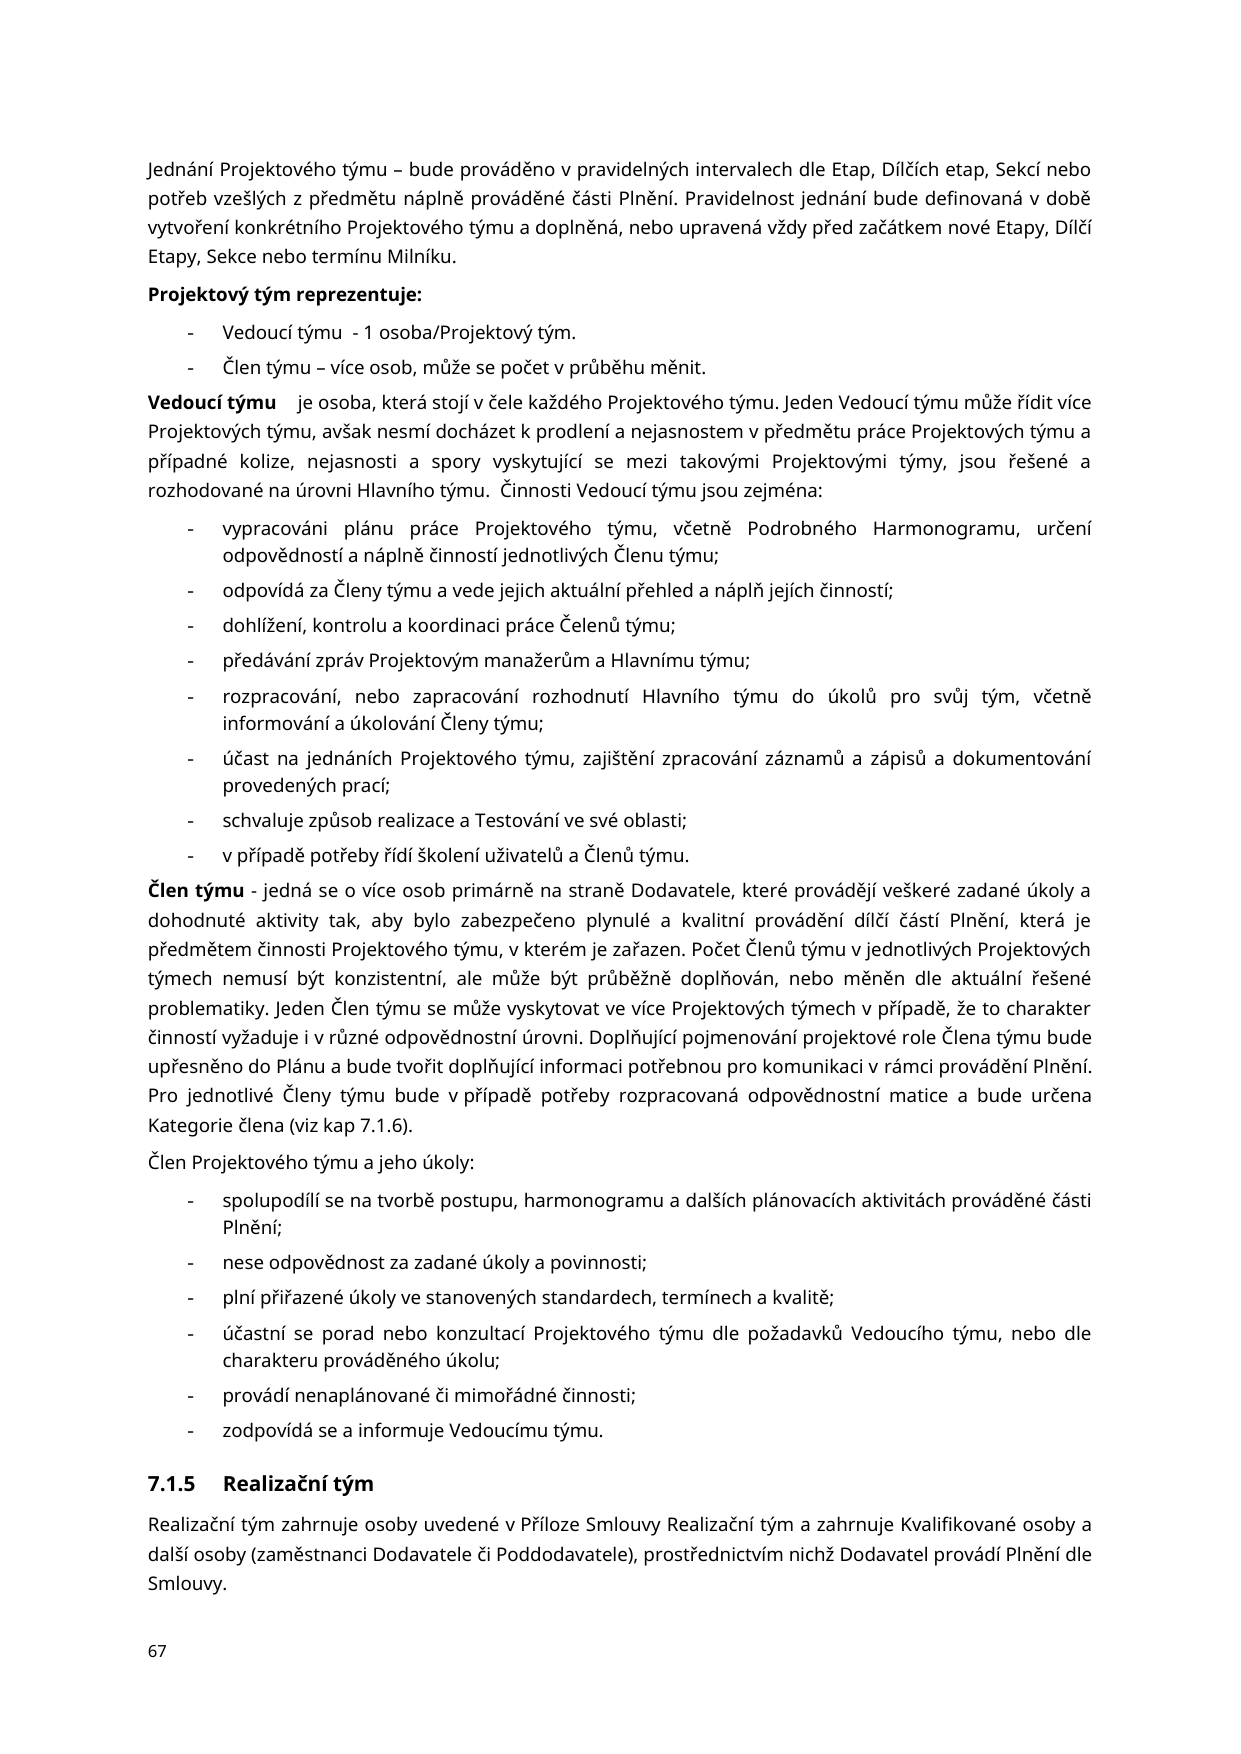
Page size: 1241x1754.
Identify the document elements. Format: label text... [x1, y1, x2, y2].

list v případě potřeby řídí školení uživatelů a Členů týmu. [185, 842, 1093, 868]
text Realizační tým zahrnuje osoby uvedené v Příloze Smlouvy Realizační tým a zahrnuje Kvalifikované osoby a další osoby (zaměstnanci Dodavatele či Poddodavatele), prostřednictvím nichž Dodavatel provádí Plnění dle Smlouvy. [148, 1512, 1093, 1596]
list zodpovídá se a informuje Vedoucímu týmu. [185, 1417, 1093, 1443]
text Jednání Projektového týmu – bude prováděno v pravidelných intervalech dle Etap, Dílčích etap, Sekcí nebo potřeb vzešlých z předmětu náplně prováděné části Plnění. Pravidelnost jednání bude definovaná v době vytvoření konkrétního Projektového týmu a doplněná, nebo upravená vždy před začátkem nové Etapy, Dílčí Etapy, Sekce nebo termínu Milníku. [148, 156, 1093, 269]
text Člen Projektového týmu a jeho úkoly: [148, 1149, 1093, 1175]
list Vedoucí týmu - 1 osoba/Projektový tým. [185, 319, 1093, 345]
text Člen týmu - jedná se o více osob primárně na straně Dodavatele, které provádějí veškeré zadané úkoly a dohodnuté aktivity tak, aby bylo zabezpečeno plynulé a kvalitní provádění dílčí částí Plnění, která je předmětem činnosti Projektového týmu, v kterém je zařazen. Počet Členů týmu v jednotlivých Projektových týmech nemusí být konzistentní, ale může být průběžně doplňován, nebo měněn dle aktuální řešené problematiky. Jeden Člen týmu se může vyskytovat ve více Projektových týmech v případě, že to charakter činností vyžaduje i v různé odpovědnostní úrovni. Doplňující pojmenování projektové role Člena týmu bude upřesněno do Plánu a bude tvořit doplňující informaci potřebnou pro komunikaci v rámci provádění Plnění. Pro jednotlivé Členy týmu bude v případě potřeby rozpracovaná odpovědnostní matice a bude určena Kategorie člena (viz kap 7.1.6). [148, 878, 1093, 1137]
list předávání zpráv Projektovým manažerům a Hlavnímu týmu; [185, 648, 1093, 673]
list schvaluje způsob realizace a Testování ve své oblasti; [185, 807, 1093, 833]
list dohlížení, kontrolu a koordinaci práce Čelenů týmu; [185, 612, 1093, 638]
list rozpracování, nebo zapracování rozhodnutí Hlavního týmu do úkolů pro svůj tým, včetně informování a úkolování Členy týmu; [185, 683, 1093, 736]
list odpovídá za Členy týmu a vede jejich aktuální přehled a náplň jejích činností; [185, 577, 1093, 603]
list nese odpovědnost za zadané úkoly a povinnosti; [185, 1249, 1093, 1275]
list vypracováni plánu práce Projektového týmu, včetně Podrobného Harmonogramu, určení odpovědností a náplně činností jednotlivých Členu týmu; [185, 515, 1093, 567]
text Vedoucí týmu je osoba, která stojí v čele každého Projektového týmu. Jeden Vedoucí týmu může řídit více Projektových týmu, avšak nesmí docházet k prodlení a nejasnostem v předmětu práce Projektových týmu a případné kolize, nejasnosti a spory vyskytující se mezi takovými Projektovými týmy, jsou řešené a rozhodované na úrovni Hlavního týmu. Činnosti Vedoucí týmu jsou zejména: [148, 389, 1093, 503]
list provádí nenaplánované či mimořádné činnosti; [185, 1382, 1093, 1408]
subtitle Realizační tým [148, 1469, 1093, 1498]
list Člen týmu – více osob, může se počet v průběhu měnit. [185, 354, 1093, 380]
list spolupodílí se na tvorbě postupu, harmonogramu a dalších plánovacích aktivitách prováděné části Plnění; [185, 1187, 1093, 1240]
list účastní se porad nebo konzultací Projektového týmu dle požadavků Vedoucího týmu, nebo dle charakteru prováděného úkolu; [185, 1320, 1093, 1372]
text Projektový tým reprezentuje: [148, 281, 1093, 307]
list účast na jednáních Projektového týmu, zajištění zpracování záznamů a zápisů a dokumentování provedených prací; [185, 745, 1093, 798]
list plní přiřazené úkoly ve stanovených standardech, termínech a kvalitě; [185, 1284, 1093, 1310]
